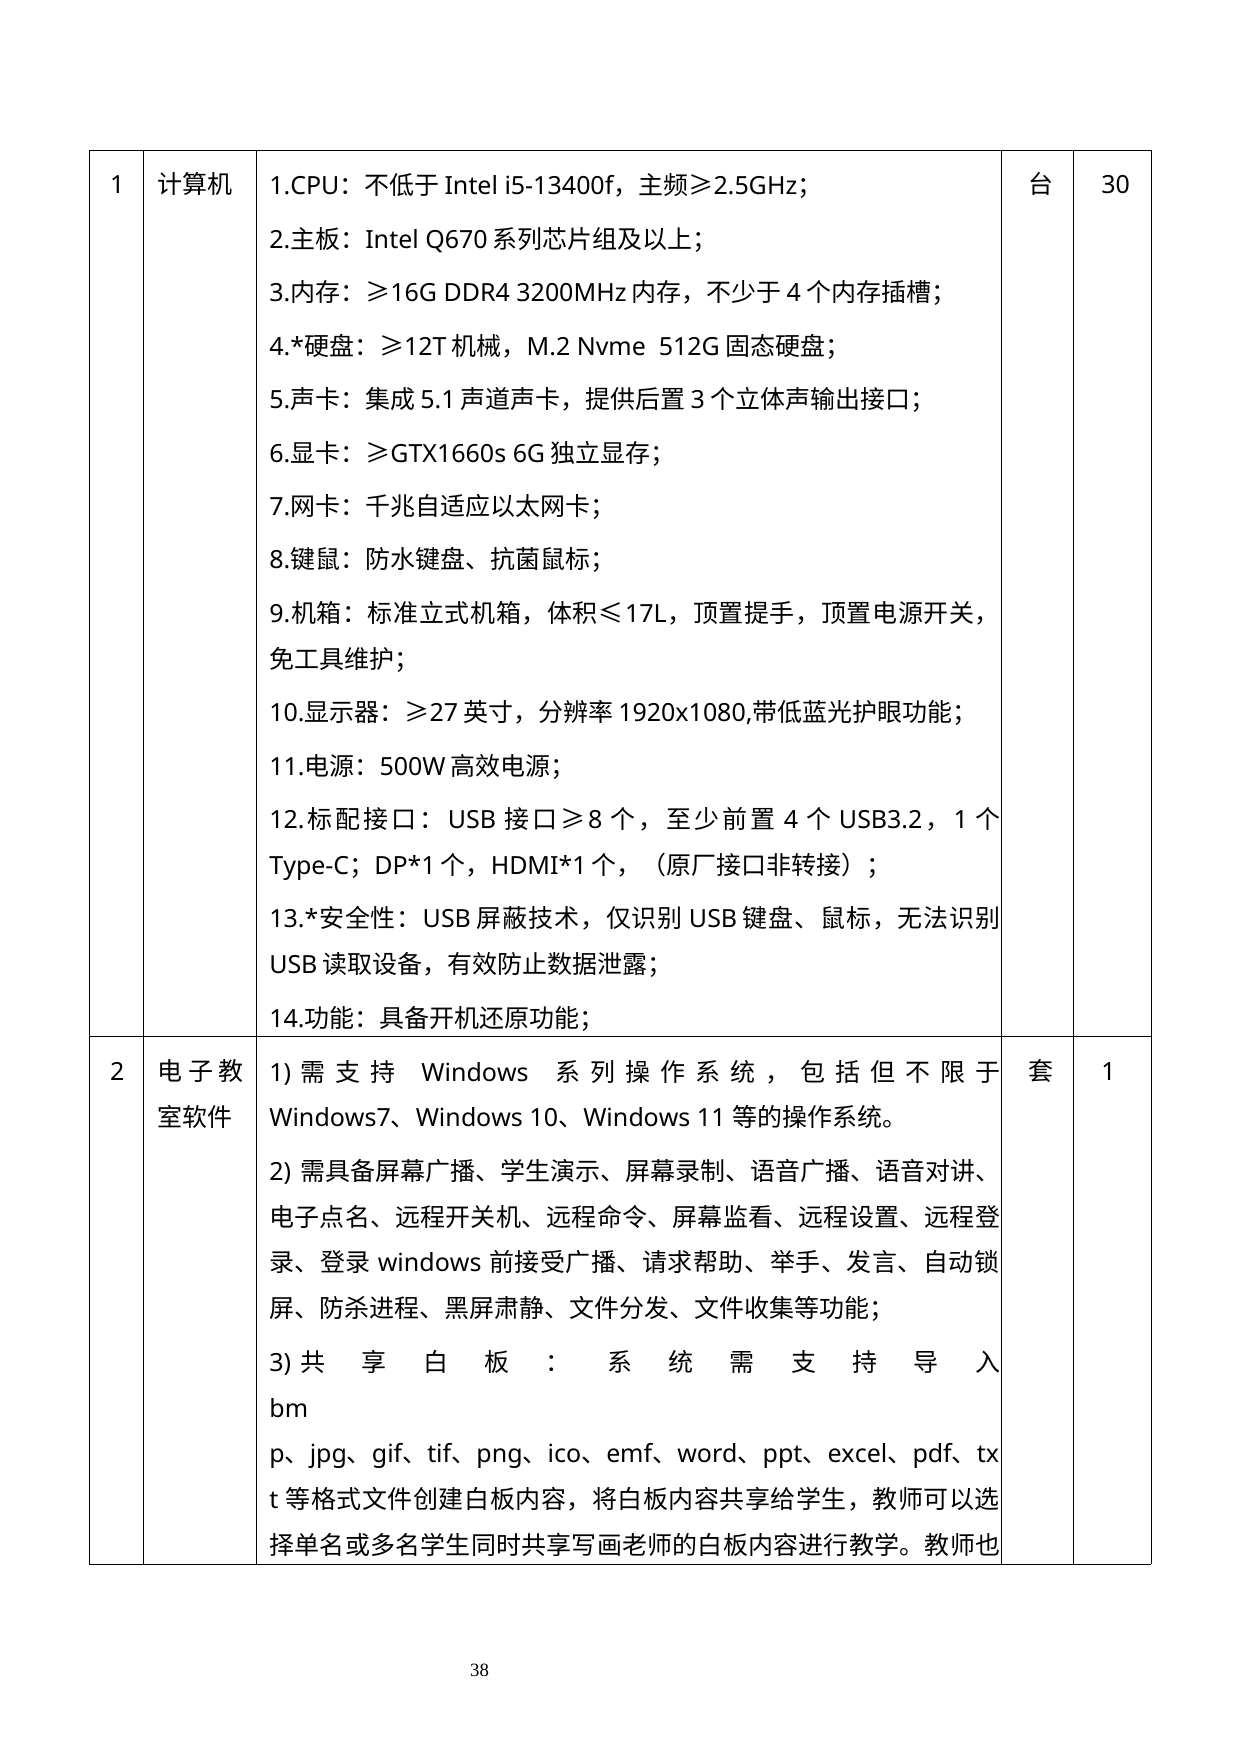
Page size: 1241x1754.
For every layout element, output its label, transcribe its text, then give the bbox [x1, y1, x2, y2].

table_cell 1 [1074, 1037, 1151, 1564]
table_cell 台 [1002, 151, 1073, 1036]
table_cell 2 [90, 1037, 143, 1564]
table_cell 计算机 [144, 151, 256, 1036]
table_cell 电子教室软件 [144, 1037, 256, 1564]
table_cell 1.CPU：不低于Intel i5-13400f，主频≥2.5GHz； 2.主板：Intel Q670系列芯片组及以上； 3.内存：≥16G DDR4 3200MHz内存，不少于4个内存插槽； 4.*硬盘：≥12T机械，M.2 Nvme 512G固态硬盘； 5.声卡：集成5.1声道声卡，提供后置3个立体声输出接口； 6.显卡：≥GTX1660s 6G独立显存； 7.网卡：千兆自适应以太网卡； 8.键鼠：防水键盘、抗菌鼠标； 9.机箱：标准立式机箱，体积≤17L，顶置提手，顶置电源开关，免工具维护； 10.显示器：≥27英寸，分辨率1920x1080,带低蓝光护眼功能； 11.电源：500W高效电源； 12.标配接口：USB接口≥8个，至少前置4个USB3.2，1个Type-C；DP*1个，HDMI*1个，（原厂接口非转接）； 13.*安全性：USB屏蔽技术，仅识别USB键盘、鼠标，无法识别USB读取设备，有效防止数据泄露； 14.功能：具备开机还原功能； [257, 151, 1001, 1036]
table_cell 30 [1074, 151, 1151, 1036]
table_cell 套 [1002, 1037, 1073, 1564]
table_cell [257, 1037, 1001, 1564]
table_cell 1 [90, 151, 143, 1036]
